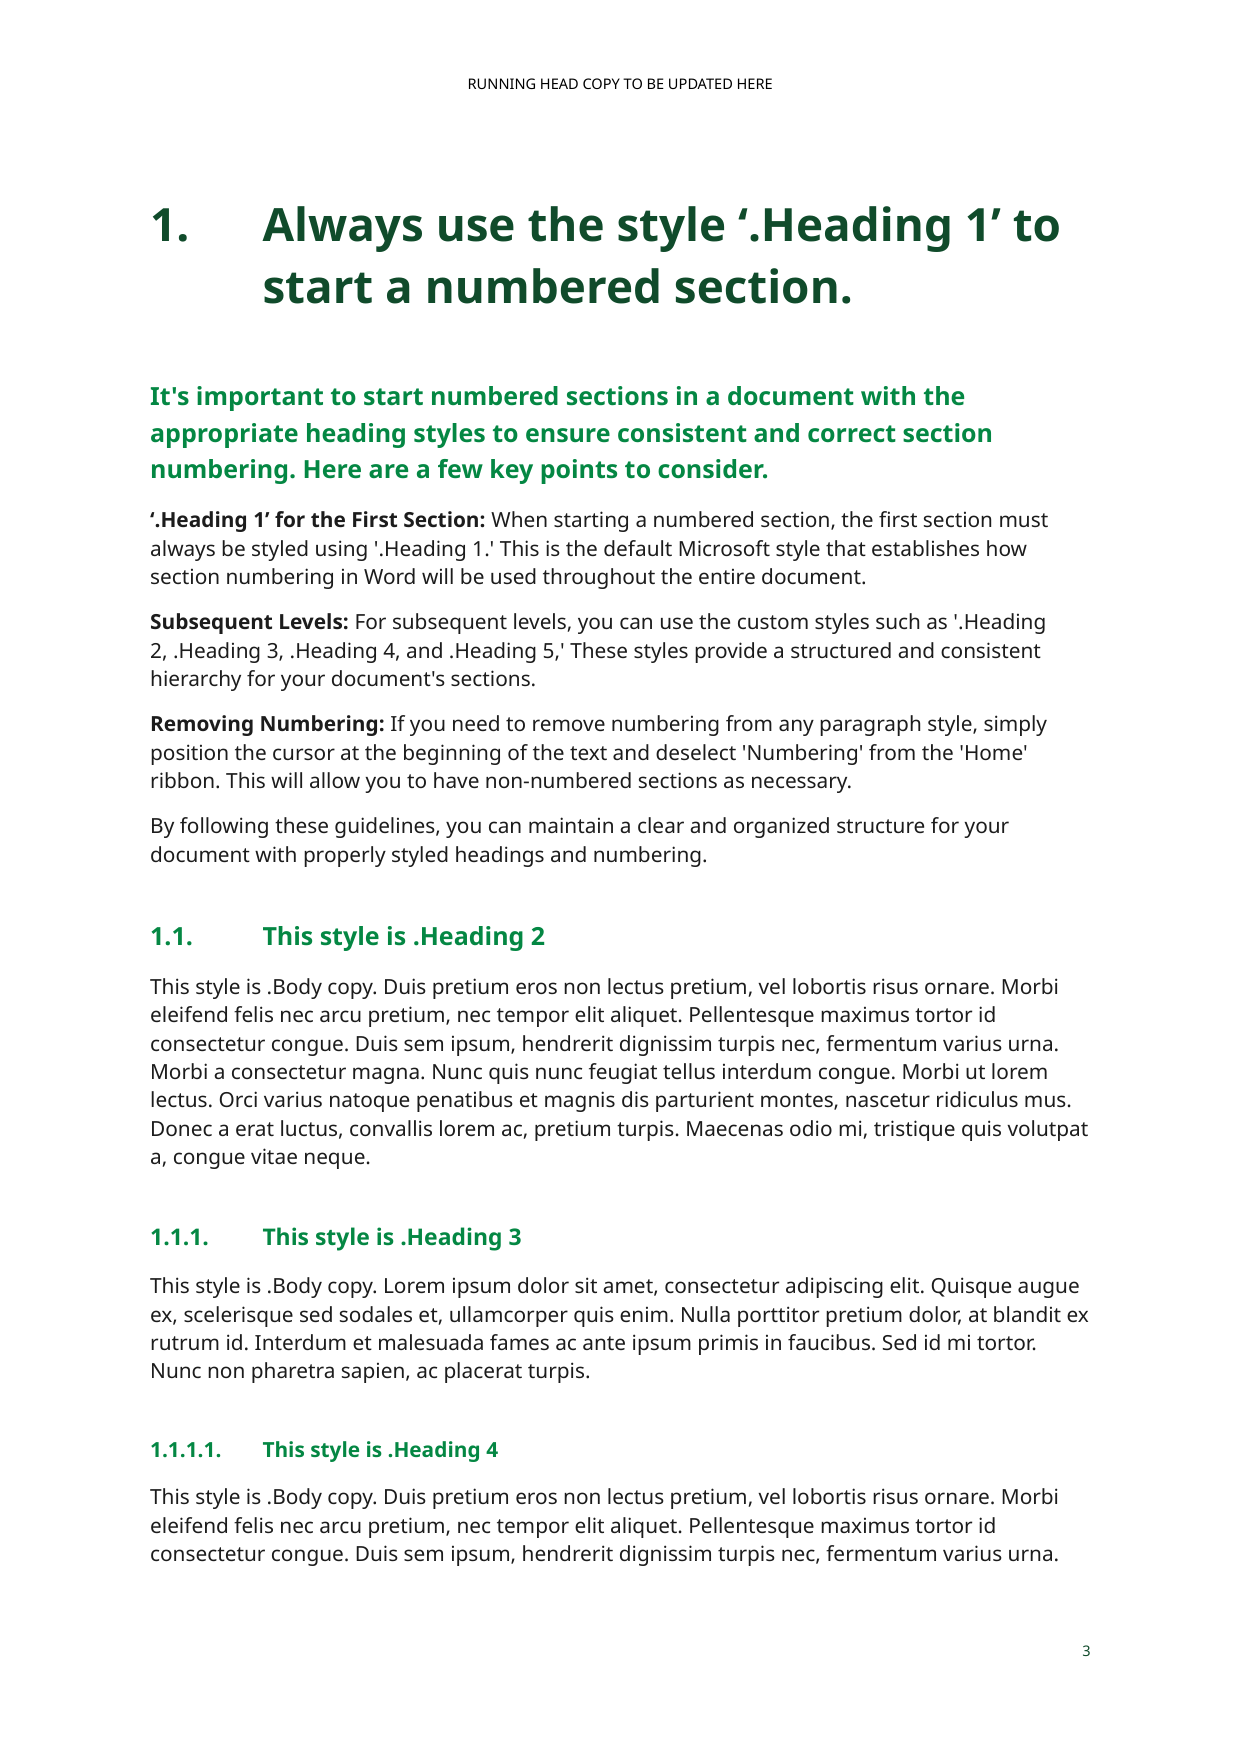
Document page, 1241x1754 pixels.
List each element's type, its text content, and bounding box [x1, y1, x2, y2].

subtitle This style is .Heading 4 [150, 1435, 1090, 1463]
subtitle This style is .Heading 3 [150, 1221, 1090, 1252]
text ‘.Heading 1’ for the First Section: When starting a numbered section, the first section must always be styled using '.Heading 1.' This is the default Microsoft style that establishes how section numbering in Word will be used throughout the entire document. [150, 506, 1090, 591]
subtitle This style is .Heading 2 [150, 918, 1090, 952]
text Removing Numbering: If you need to remove numbering from any paragraph style, simply position the cursor at the beginning of the text and deselect 'Numbering' from the 'Home' ribbon. This will allow you to have non-numbered sections as necessary. [150, 709, 1090, 795]
subtitle Always use the style ‘.Heading 1’ to start a numbered section. [150, 192, 1090, 317]
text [150, 1482, 1090, 1568]
text It's important to start numbered sections in a document with the appropriate heading styles to ensure consistent and correct section numbering. Here are a few key points to consider. [150, 378, 1090, 486]
text Subsequent Levels: For subsequent levels, you can use the custom styles such as '.Heading 2, .Heading 3, .Heading 4, and .Heading 5,' These styles provide a structured and consistent hierarchy for your document's sections. [150, 607, 1090, 693]
text This style is .Body copy. Lorem ipsum dolor sit amet, consectetur adipiscing elit. Quisque augue ex, scelerisque sed sodales et, ullamcorper quis enim. Nulla porttitor pretium dolor, at blandit ex rutrum id. Interdum et malesuada fames ac ante ipsum primis in faucibus. Sed id mi tortor. Nunc non pharetra sapien, ac placerat turpis. [150, 1271, 1090, 1385]
text By following these guidelines, you can maintain a clear and organized structure for your document with properly styled headings and numbering. [150, 811, 1090, 868]
